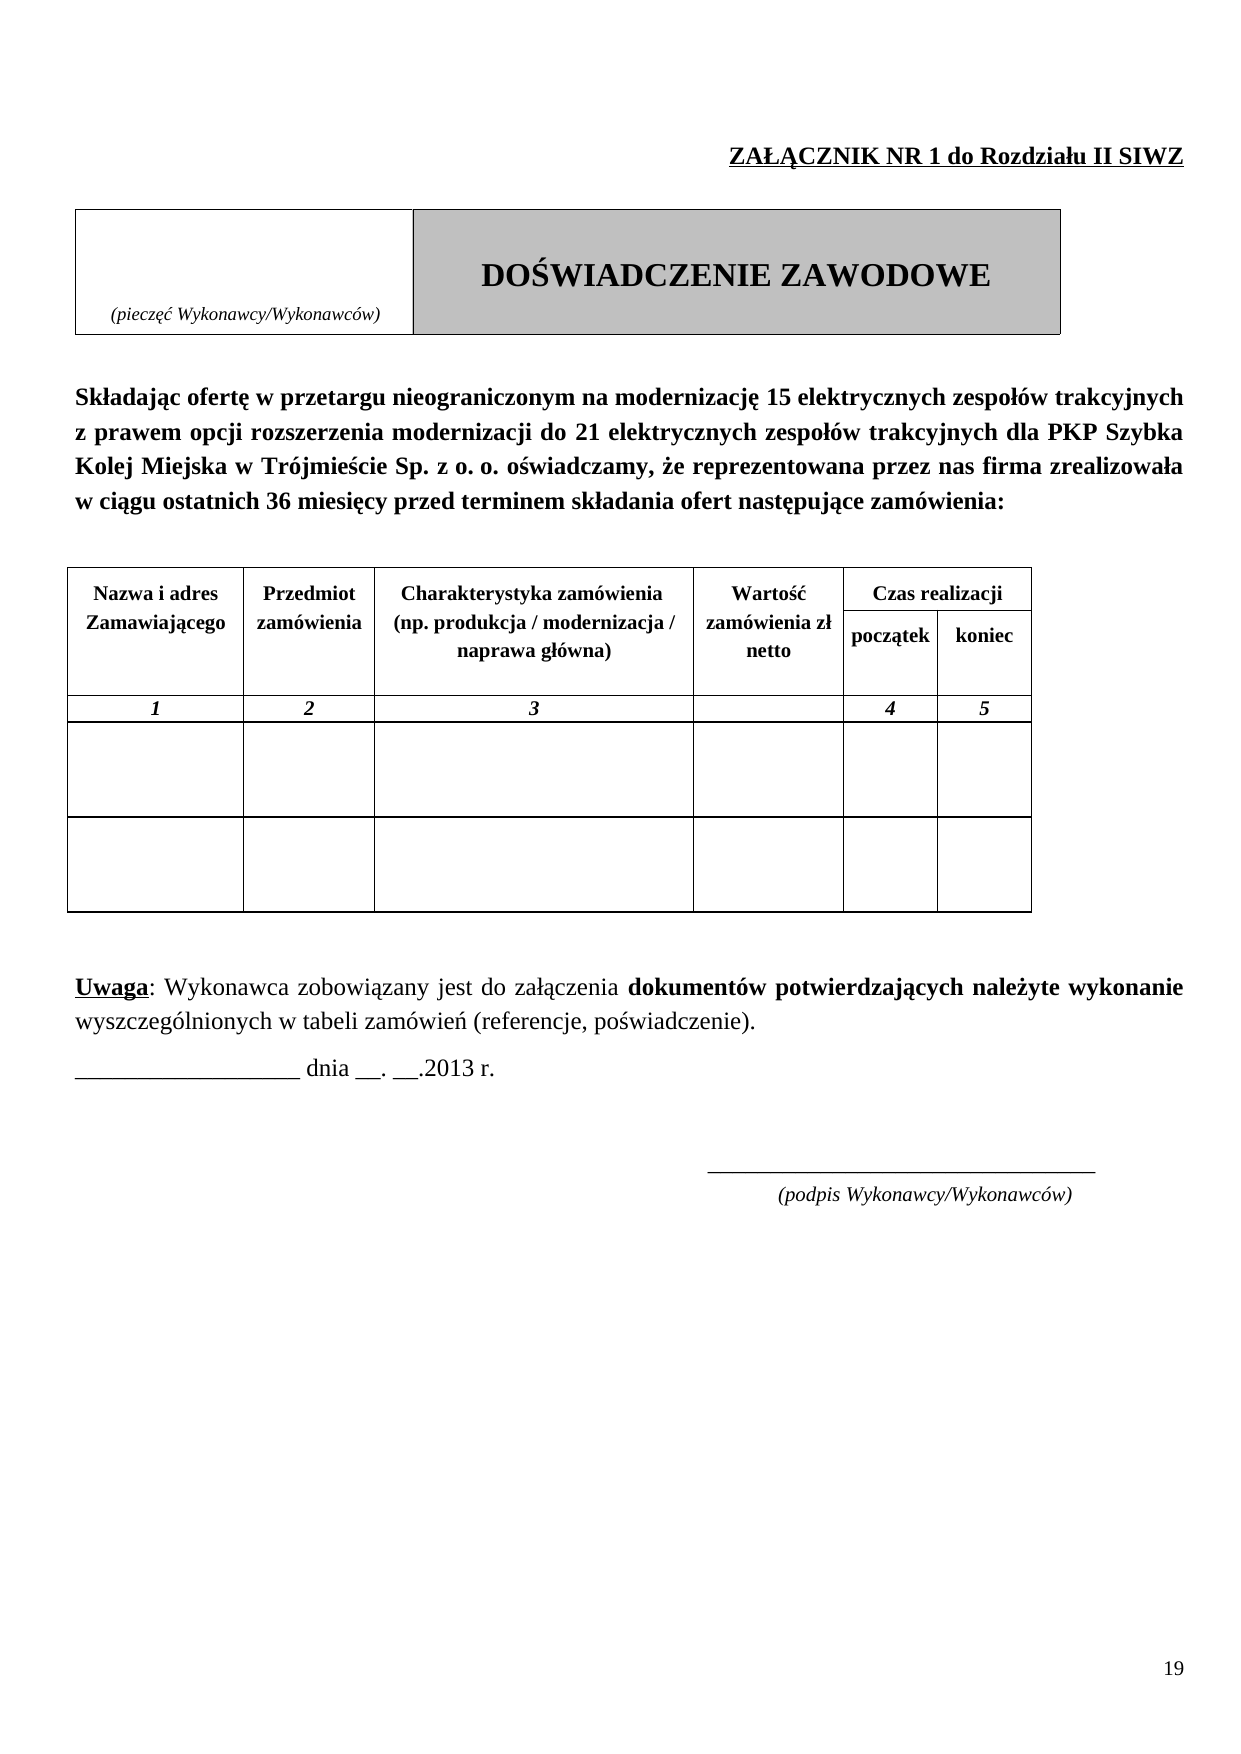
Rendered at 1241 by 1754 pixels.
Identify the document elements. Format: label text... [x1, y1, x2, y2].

table_cell [244, 723, 374, 816]
text (podpis Wykonawcy/Wykonawców) [197, 1182, 1184, 1206]
table_header Charakterystyka zamówienia (np. produkcja / modernizacja / naprawa główna) [375, 568, 693, 695]
table_cell [694, 723, 843, 816]
table_cell [694, 696, 843, 721]
table_cell początek [844, 611, 937, 695]
table_cell [375, 818, 693, 911]
table_cell [844, 818, 937, 911]
table_cell koniec [938, 611, 1031, 695]
table_cell [244, 818, 374, 911]
text Składając ofertę w przetargu nieograniczonym na modernizację 15 elektrycznych zespołów trakcyjnych z prawem opcji rozszerzenia modernizacji do 21 elektrycznych zespołów trakcyjnych dla PKP Szybka Kolej Miejska w Trójmieście Sp. z o. o. oświadczamy, że reprezentowana przez nas firma zrealizowała w ciągu ostatnich 36 miesięcy przed terminem składania ofert następujące zamówienia: [75, 382, 1184, 514]
table_cell 3 [375, 696, 693, 721]
table_cell 5 [938, 696, 1031, 721]
table_cell [938, 818, 1031, 911]
table_cell [375, 723, 693, 816]
text __________________ dnia __. __.2013 r. [75, 1053, 1184, 1082]
table_cell [68, 818, 243, 911]
text ZAŁĄCZNIK NR 1 do Rozdziału II SIWZ [75, 141, 1184, 170]
table_cell [844, 723, 937, 816]
table_cell [68, 723, 243, 816]
table_cell 4 [844, 696, 937, 721]
table_header Czas realizacji [844, 568, 1031, 609]
text _______________________________ [75, 1147, 1184, 1176]
table_cell [938, 723, 1031, 816]
table_cell [694, 818, 843, 911]
text Uwaga: Wykonawca zobowiązany jest do załączenia dokumentów potwierdzających należyte wykonanie wyszczególnionych w tabeli zamówień (referencje, poświadczenie). [75, 972, 1184, 1035]
table_header Nazwa i adres Zamawiającego [68, 568, 243, 695]
table_header Wartość zamówienia zł netto [694, 568, 843, 695]
table_cell 2 [244, 696, 374, 721]
table_cell 1 [68, 696, 243, 721]
table_header Przedmiot zamówienia [244, 568, 374, 695]
